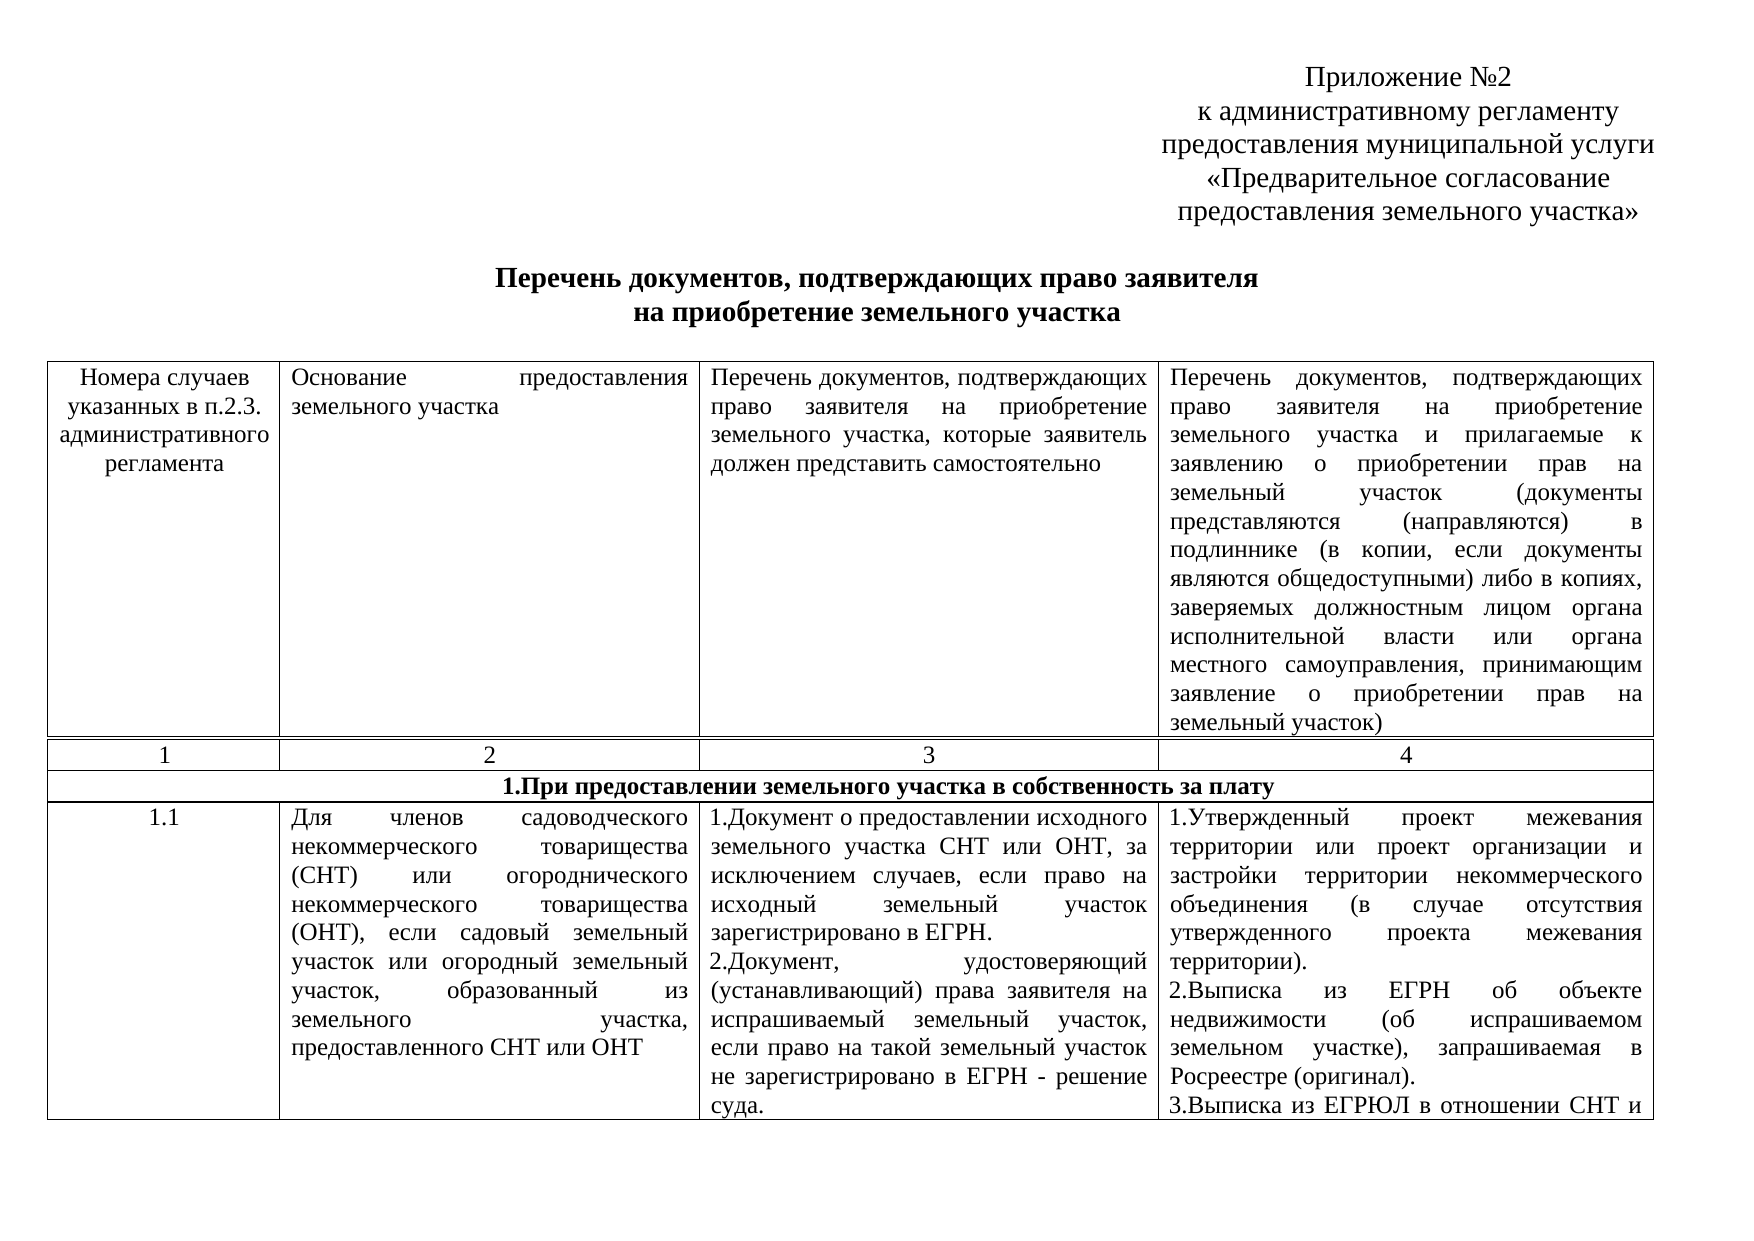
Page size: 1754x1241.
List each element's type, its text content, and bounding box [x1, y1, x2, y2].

table_header Перечень документов, подтверждающих право заявителя на приобретение земельного участка, которые заявитель должен представить самостоятельно [700, 362, 1158, 736]
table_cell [1159, 803, 1653, 1119]
table_header 4 [1159, 740, 1653, 770]
table_header Номера случаев указанных в п.2.3. административного регламента [48, 362, 279, 736]
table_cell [700, 803, 1158, 1119]
table_header 3 [700, 740, 1158, 770]
table_cell 1.1 [48, 803, 279, 1119]
table_header 2 [280, 740, 699, 770]
text Перечень документов, подтверждающих право заявителя [59, 260, 1695, 294]
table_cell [280, 803, 699, 1119]
table_header 1 [48, 740, 279, 770]
text на приобретение земельного участка [59, 294, 1695, 327]
text Приложение №2 [1122, 59, 1695, 93]
table_header Перечень документов, подтверждающих право заявителя на приобретение земельного участка и прилагаемые к заявлению о приобретении прав на земельный участок (документы представляются (направляются) в подлиннике (в копии, если документы являются общедоступными) либо в копиях, заверяемых должностным лицом органа исполнительной власти или органа местного самоуправления, принимающим заявление о приобретении прав на земельный участок) [1159, 362, 1653, 736]
table_cell 1.При предоставлении земельного участка в собственность за плату [48, 771, 1653, 801]
table_header Основание предоставления земельного участка [280, 362, 699, 736]
text к административному регламенту предоставления муниципальной услуги «Предварительное согласование предоставления земельного участка» [1122, 93, 1695, 227]
